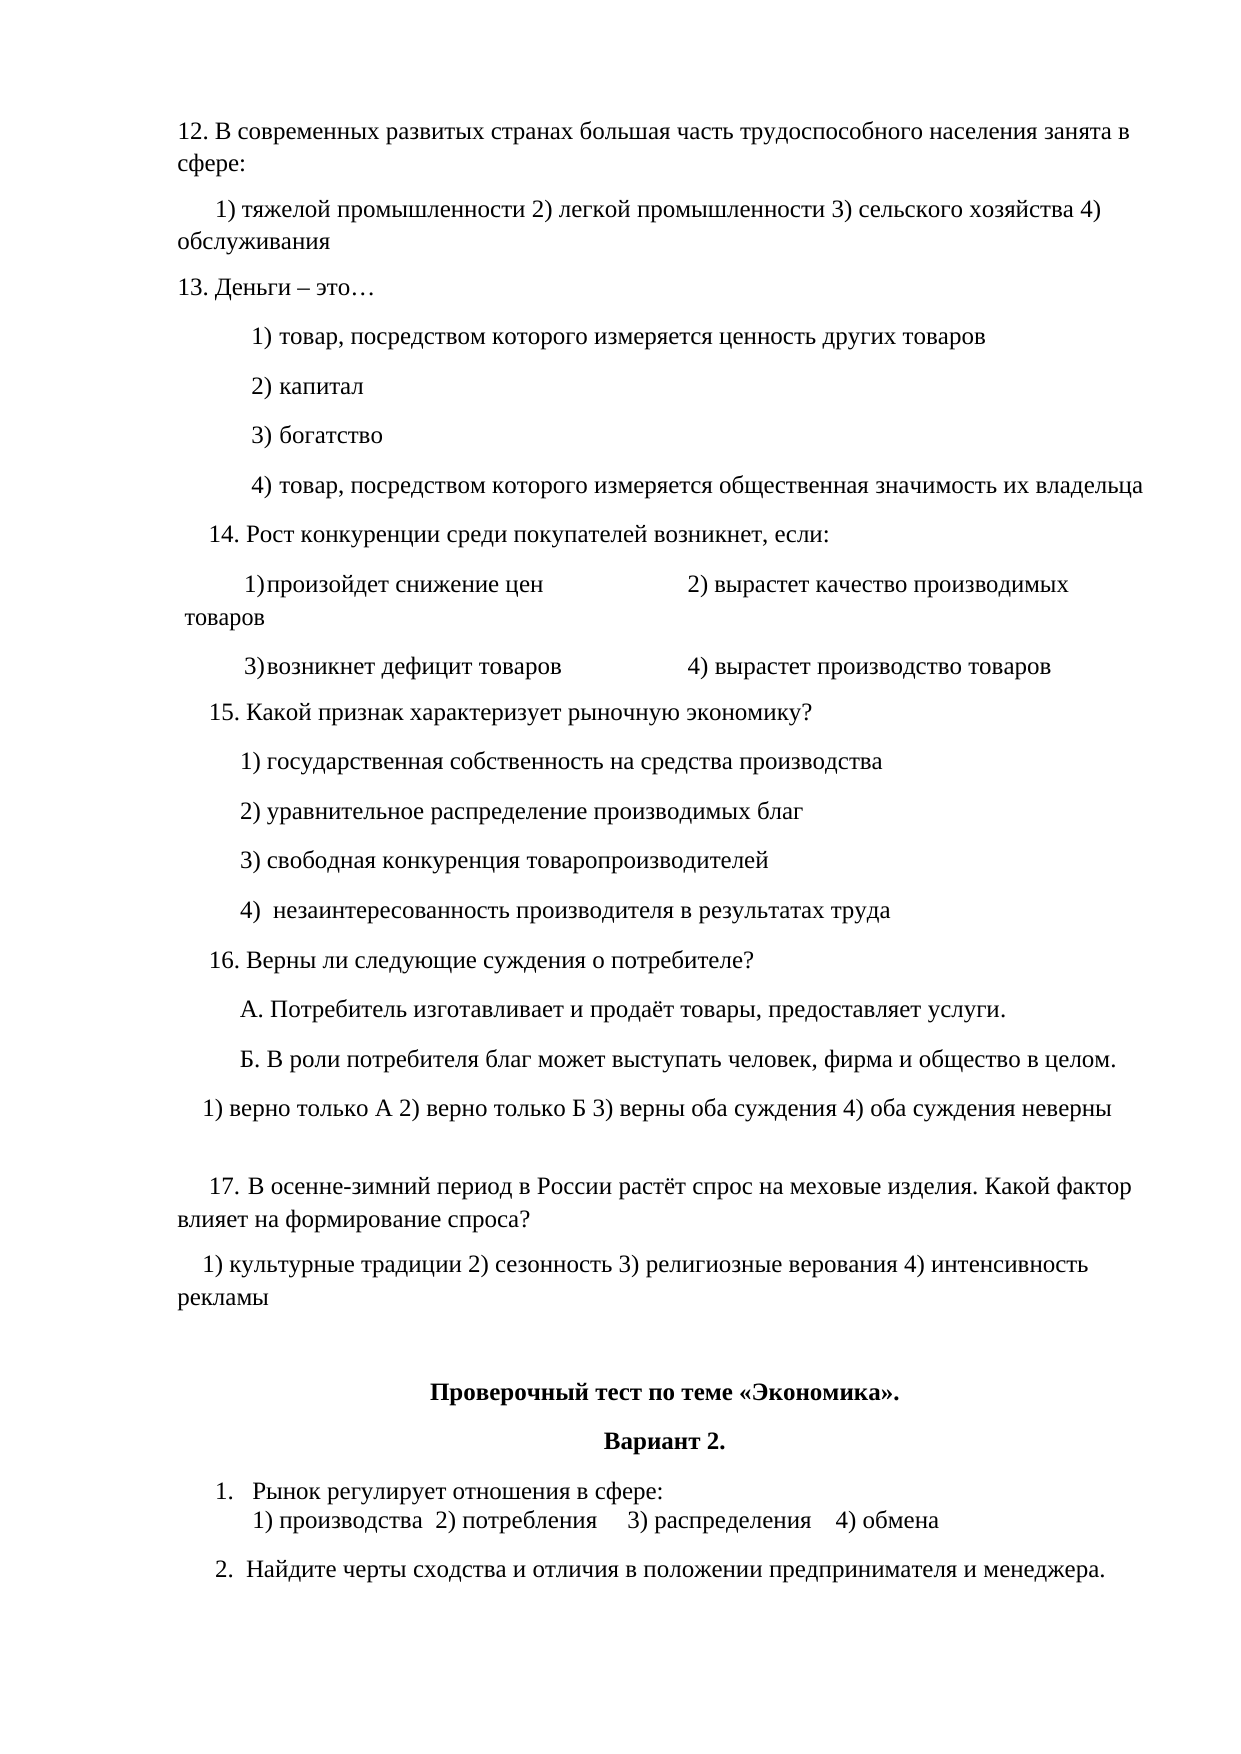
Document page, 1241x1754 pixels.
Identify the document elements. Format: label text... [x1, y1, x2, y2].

list Верны ли следующие суждения о потребителе? [208, 945, 1152, 973]
list капитал [251, 371, 1152, 399]
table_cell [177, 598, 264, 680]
list товар, посредством которого измеряется общественная значимость их владельца [251, 470, 1152, 499]
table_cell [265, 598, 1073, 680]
text Вариант 2. [150, 1426, 1179, 1455]
text 1) производства 2) потребления 3) распределения 4) обмена [252, 1505, 1152, 1533]
text Б. В роли потребителя благ может выступать человек, фирма и общество в целом. [239, 1044, 1152, 1072]
list свободная конкуренция товаропроизводителей [240, 846, 1152, 874]
list В современных развитых странах большая часть трудоспособного населения занята в сфере: [177, 116, 1131, 177]
list Рынок регулирует отношения в сфере: [215, 1476, 1152, 1505]
list уравнительное распределение производимых благ [240, 796, 1152, 825]
text 1) культурные традиции 2) сезонность 3) религиозные верования 4) интенсивность рекламы [177, 1249, 1152, 1311]
text 14. Рост конкуренции среди покупателей возникнет, если: [208, 519, 1152, 548]
list богатство [251, 420, 1152, 449]
list В осенне-зимний период в России растёт спрос на меховые изделия. Какой фактор влияет на формирование спроса? [177, 1171, 1152, 1232]
list Какой признак характеризует рыночную экономику? [208, 697, 1152, 726]
list тяжелой промышленности 2) легкой промышленности 3) сельского хозяйства 4) обслуживания [177, 194, 1127, 255]
text Проверочный тест по теме «Экономика». [150, 1377, 1179, 1405]
list Деньги – это… [177, 272, 1152, 300]
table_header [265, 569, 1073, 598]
list незаинтересованность производителя в результатах труда [240, 895, 1152, 924]
text А. Потребитель изготавливает и продаёт товары, предоставляет услуги. [239, 994, 1152, 1023]
list государственная собственность на средства производства [240, 746, 1152, 775]
list Найдите черты сходства и отличия в положении предпринимателя и менеджера. [215, 1554, 1152, 1583]
list товар, посредством которого измеряется ценность других товаров [251, 321, 1152, 350]
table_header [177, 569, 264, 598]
text 1) верно только А 2) верно только Б 3) верны оба суждения 4) оба суждения неверны [177, 1093, 1152, 1122]
